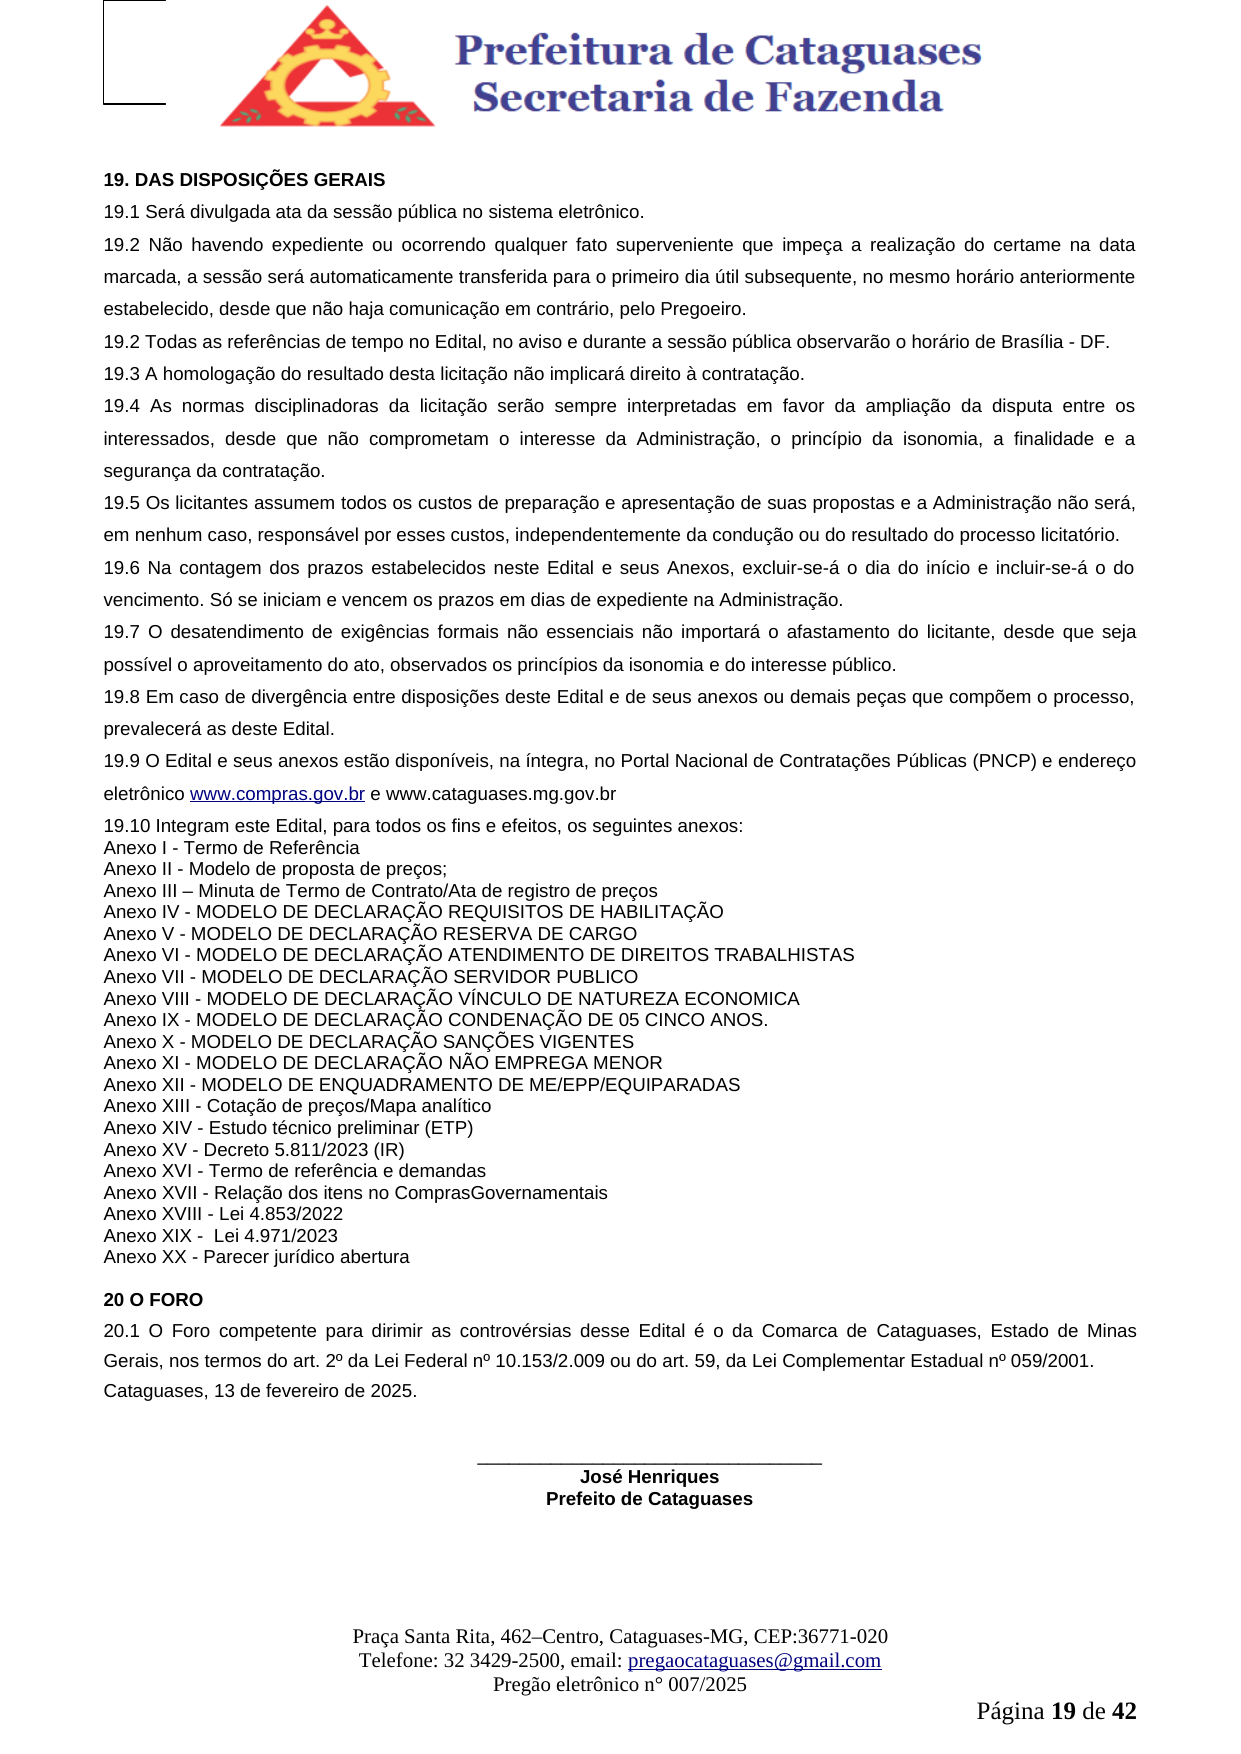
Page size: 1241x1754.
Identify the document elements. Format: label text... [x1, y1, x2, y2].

text Anexo XIII - Cotação de preços/Mapa analítico [103, 1095, 1137, 1117]
text 19.9 O Edital e seus anexos estão disponíveis, na íntegra, no Portal Nacional de Contratações Públicas (PNCP) e endereço eletrônico www.compras.gov.br e www.cataguases.mg.gov.br [103, 750, 1137, 804]
text 19.3 A homologação do resultado desta licitação não implicará direito à contratação. [103, 363, 1137, 384]
text Anexo XI - MODELO DE DECLARAÇÃO NÃO EMPREGA MENOR [103, 1052, 1137, 1074]
text 19.7 O desatendimento de exigências formais não essenciais não importará o afastamento do licitante, desde que seja possível o aproveitamento do ato, observados os princípios da isonomia e do interesse público. [103, 621, 1137, 675]
text Anexo XVI - Termo de referência e demandas [103, 1160, 1137, 1181]
text 19.10 Integram este Edital, para todos os fins e efeitos, os seguintes anexos: [103, 815, 1137, 836]
text Anexo XV - Decreto 5.811/2023 (IR) [103, 1138, 1137, 1160]
text 19.4 As normas disciplinadoras da licitação serão sempre interpretadas em favor da ampliação da disputa entre os interessados, desde que não comprometam o interesse da Administração, o princípio da isonomia, a finalidade e a segurança da contratação. [103, 395, 1137, 481]
text 19.1 Será divulgada ata da sessão pública no sistema eletrônico. [103, 201, 1137, 223]
text Anexo III – Minuta de Termo de Contrato/Ata de registro de preços [103, 879, 1137, 901]
list 19. DAS DISPOSIÇÕES GERAIS [103, 169, 1137, 191]
text José Henriques [103, 1466, 1137, 1487]
text Anexo VI - MODELO DE DECLARAÇÃO ATENDIMENTO DE DIREITOS TRABALHISTAS [103, 944, 1137, 966]
text 19.8 Em caso de divergência entre disposições deste Edital e de seus anexos ou demais peças que compõem o processo, prevalecerá as deste Edital. [103, 686, 1137, 739]
list Anexo XX - Parecer jurídico abertura [103, 1246, 1137, 1268]
list Anexo XIX - Lei 4.971/2023 [103, 1224, 1137, 1246]
text Anexo VIII - MODELO DE DECLARAÇÃO VÍNCULO DE NATUREZA ECONOMICA [103, 987, 1137, 1009]
picture [165, 0, 1075, 148]
text 19.2 Não havendo expediente ou ocorrendo qualquer fato superveniente que impeça a realização do certame na data marcada, a sessão será automaticamente transferida para o primeiro dia útil subsequente, no mesmo horário anteriormente estabelecido, desde que não haja comunicação em contrário, pelo Pregoeiro. [103, 234, 1137, 320]
text Prefeito de Cataguases [103, 1487, 1137, 1509]
text 19.5 Os licitantes assumem todos os custos de preparação e apresentação de suas propostas e a Administração não será, em nenhum caso, responsável por esses custos, independentemente da condução ou do resultado do processo licitatório. [103, 492, 1137, 546]
text _________________________________ [103, 1444, 1137, 1466]
text 20.1 O Foro competente para dirimir as controvérsias desse Edital é o da Comarca de Cataguases, Estado de Minas Gerais, nos termos do art. 2º da Lei Federal nº 10.153/2.009 ou do art. 59, da Lei Complementar Estadual nº 059/2001. [103, 1319, 1137, 1371]
text Cataguases, 13 de fevereiro de 2025. [103, 1379, 1137, 1401]
text 19.6 Na contagem dos prazos estabelecidos neste Edital e seus Anexos, excluir-se-á o dia do início e incluir-se-á o do vencimento. Só se iniciam e vencem os prazos em dias de expediente na Administração. [103, 557, 1137, 610]
text 19.2 Todas as referências de tempo no Edital, no aviso e durante a sessão pública observarão o horário de Brasília - DF. [103, 331, 1137, 352]
text 20 O FORO [103, 1289, 1137, 1311]
text Anexo I - Termo de Referência [103, 836, 1137, 858]
text Anexo XII - MODELO DE ENQUADRAMENTO DE ME/EPP/EQUIPARADAS [103, 1074, 1137, 1095]
text Anexo IX - MODELO DE DECLARAÇÃO CONDENAÇÃO DE 05 CINCO ANOS. [103, 1009, 1137, 1031]
text Anexo VII - MODELO DE DECLARAÇÃO SERVIDOR PUBLICO [103, 966, 1137, 987]
text Anexo XIV - Estudo técnico preliminar (ETP) [103, 1117, 1137, 1138]
text Anexo XVII - Relação dos itens no ComprasGovernamentais [103, 1181, 1137, 1203]
list Anexo XVIII - Lei 4.853/2022 [103, 1203, 1137, 1224]
text Anexo II - Modelo de proposta de preços; [103, 858, 1137, 879]
text Anexo V - MODELO DE DECLARAÇÃO RESERVA DE CARGO [103, 923, 1137, 944]
text Anexo IV - MODELO DE DECLARAÇÃO REQUISITOS DE HABILITAÇÃO [103, 901, 1137, 923]
text Anexo X - MODELO DE DECLARAÇÃO SANÇÕES VIGENTES [103, 1031, 1137, 1052]
